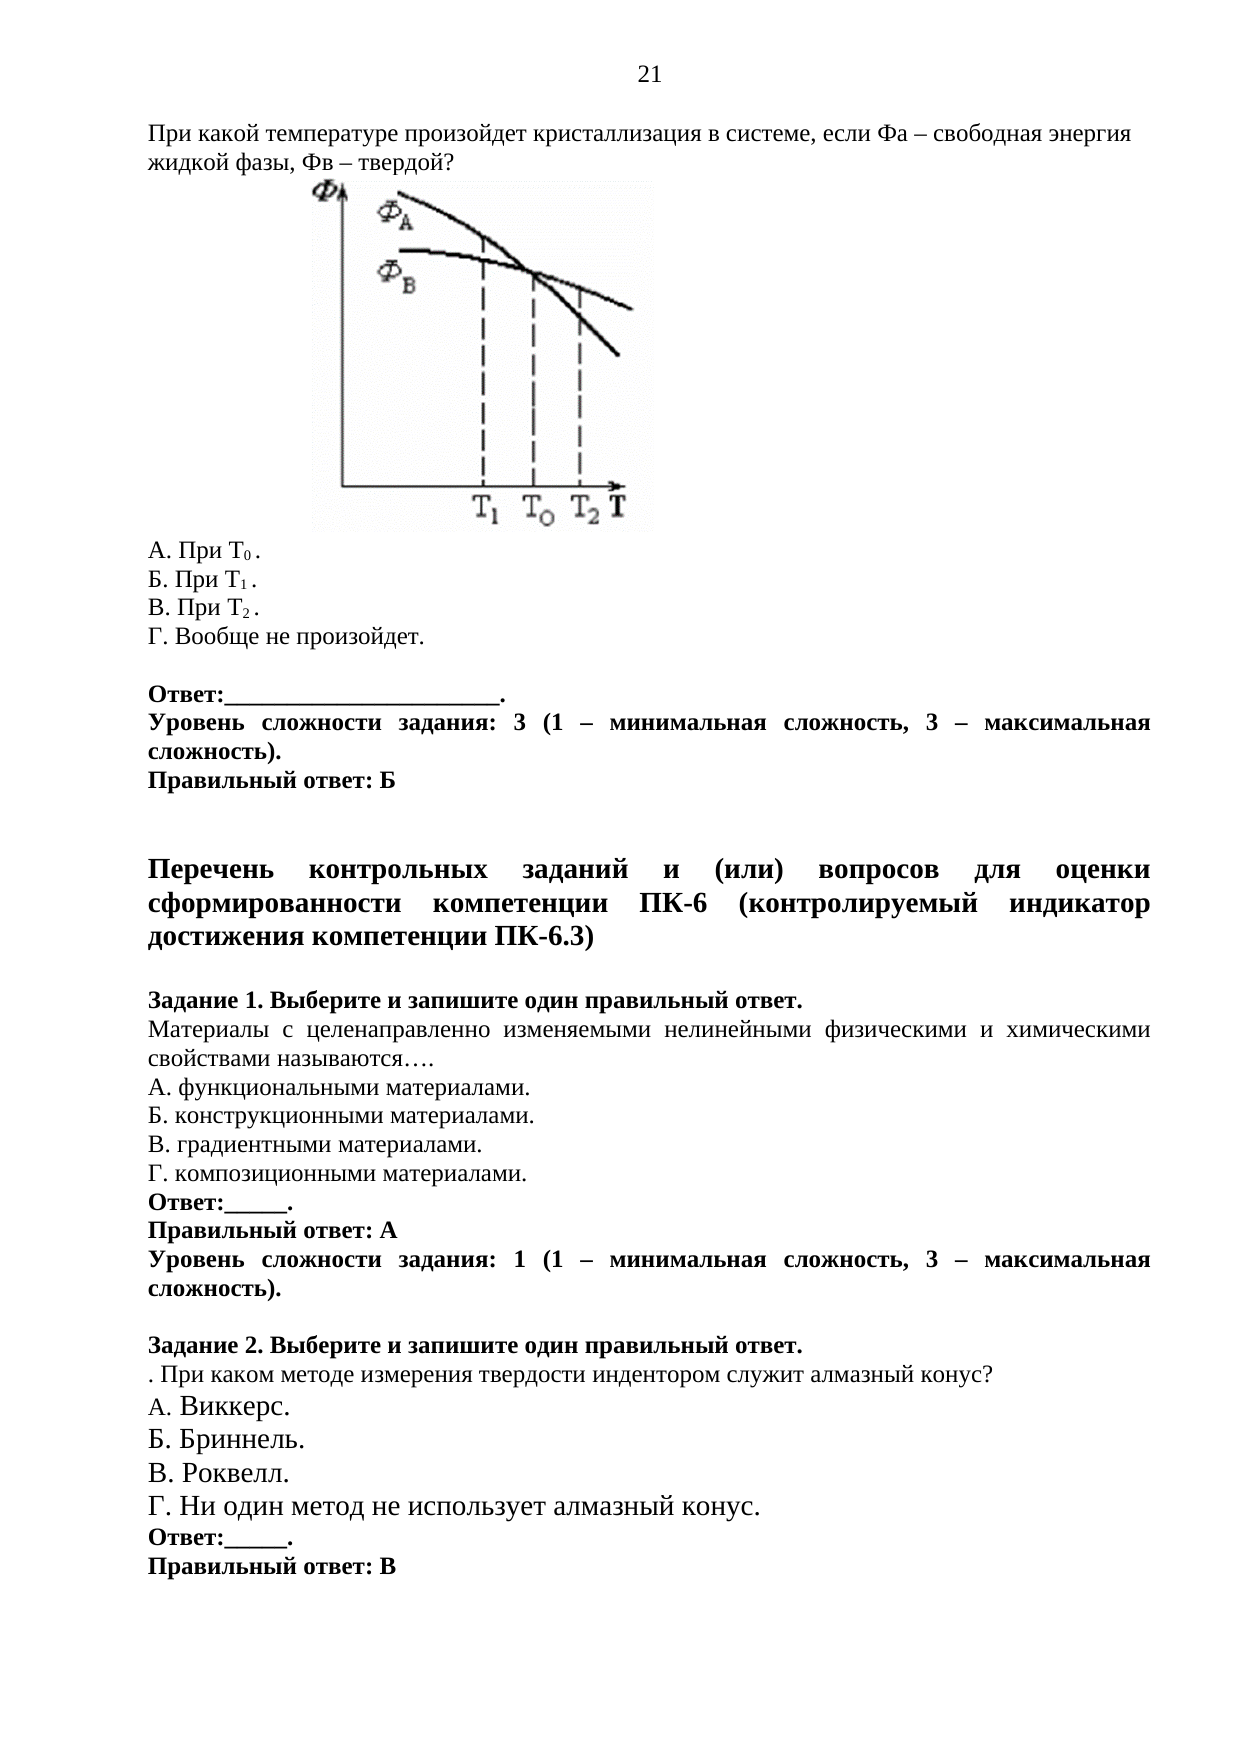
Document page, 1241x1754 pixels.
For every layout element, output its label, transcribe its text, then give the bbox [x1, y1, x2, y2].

text Г. композиционными материалами. [148, 1158, 1152, 1187]
text При какой температуре произойдет кристаллизация в системе, если Фа – свободная энергия жидкой фазы, Фв – твердой? [148, 118, 1152, 176]
text Правильный ответ: А [148, 1215, 1152, 1244]
text Уровень сложности задания: 1 (1 – минимальная сложность, 3 – максимальная сложность). [148, 1244, 1152, 1302]
text Г. Вообще не произойдет. [148, 621, 1152, 650]
text . При каком методе измерения твердости индентором служит алмазный конус? [148, 1359, 1152, 1388]
text Задание 2. Выберите и запишите один правильный ответ. [148, 1330, 1152, 1359]
text Б. конструкционными материалами. [148, 1100, 1152, 1129]
text Уровень сложности задания: 3 (1 – минимальная сложность, 3 – максимальная сложность). [148, 707, 1152, 765]
text Б. Бриннель. [148, 1421, 1152, 1455]
text А. При Т0 . [148, 535, 1152, 564]
text В. При Т2 . [148, 592, 1152, 621]
text Перечень контрольных заданий и (или) вопросов для оценки сформированности компетенции ПК-6 (контролируемый индикатор достижения компетенции ПК-6.3) [148, 851, 1152, 952]
text Ответ:_____. [148, 1522, 1152, 1551]
text В. градиентными материалами. [148, 1129, 1152, 1158]
picture [297, 175, 665, 535]
text В. Роквелл. [148, 1455, 1152, 1488]
text Правильный ответ: Б [148, 765, 1152, 794]
text А. Виккерс. [148, 1388, 1152, 1421]
text Ответ:_____. [148, 1187, 1152, 1215]
text Ответ:______________________. [148, 679, 1152, 707]
text Правильный ответ: В [148, 1551, 1152, 1579]
text Г. Ни один метод не использует алмазный конус. [148, 1488, 1152, 1522]
text А. функциональными материалами. [148, 1072, 1152, 1100]
text Материалы с целенаправленно изменяемыми нелинейными физическими и химическими свойствами называются…. [148, 1014, 1152, 1072]
text Задание 1. Выберите и запишите один правильный ответ. [148, 985, 1152, 1014]
text Б. При Т1 . [148, 564, 1152, 592]
